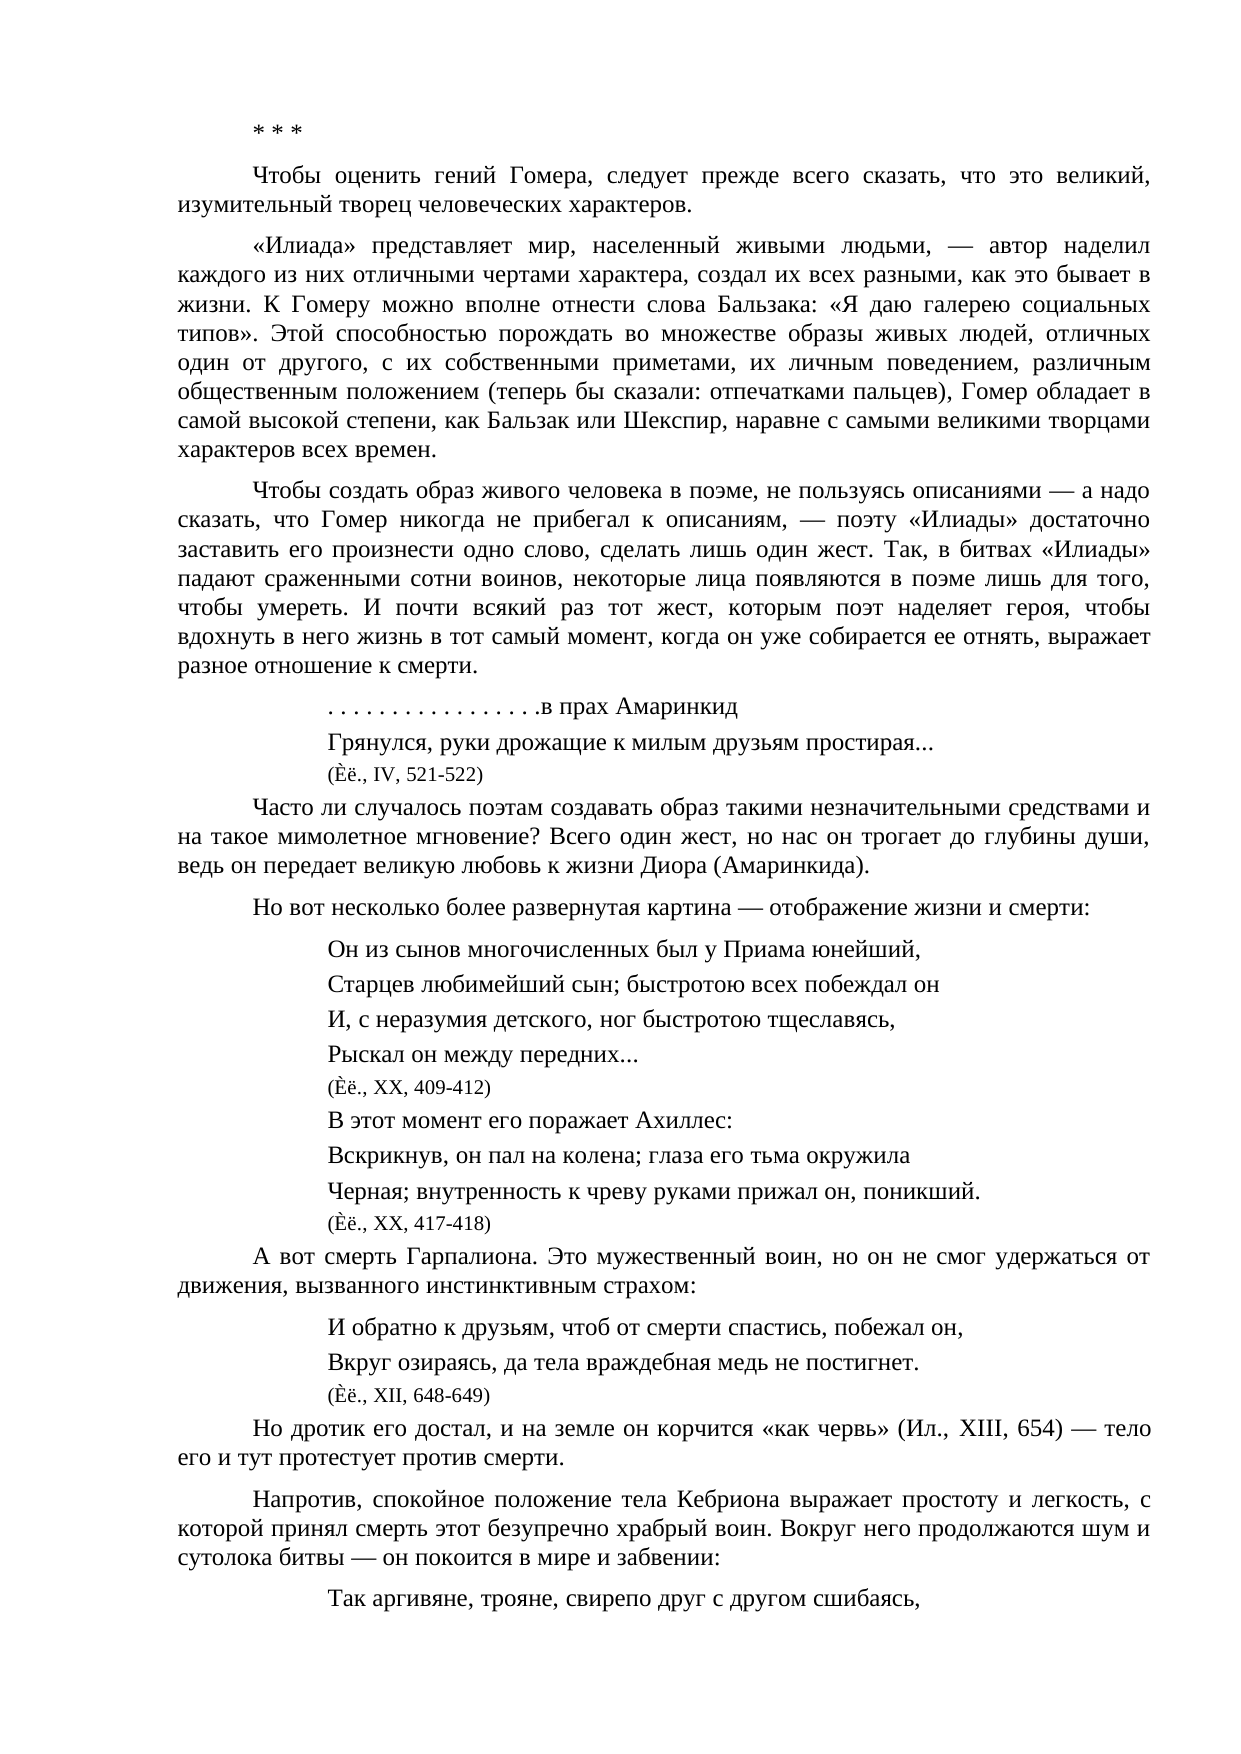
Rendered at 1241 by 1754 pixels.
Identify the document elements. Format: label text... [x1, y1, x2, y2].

text Напротив, спокойное положение тела Кебриона выражает простоту и легкость, с которой принял смерть этот безупречно храбрый воин. Вокруг него продолжаются шум и сутолока битвы — он покоится в мире и забвении: [177, 1483, 1152, 1571]
text (Èë., IV, 521-522) [327, 762, 1152, 786]
text В этот момент его поражает Ахиллес: [327, 1105, 1152, 1134]
text (Èë., XX, 417-418) [327, 1211, 1152, 1235]
text Так аргивяне, трояне, свирепо друг с другом сшибаясь, [327, 1583, 1152, 1612]
text Он из сынов многочисленных был у Приама юнейший, [327, 933, 1152, 962]
text Грянулся, руки дрожащие к милым друзьям простирая... [327, 727, 1152, 756]
text * * * [177, 118, 1152, 147]
text Чтобы оценить гений Гомера, следует прежде всего сказать, что это великий, изумительный творец человеческих характеров. [177, 160, 1152, 218]
text А вот смерть Гарпалиона. Это мужественный воин, но он не смог удержаться от движения, вызванного инстинктивным страхом: [177, 1241, 1152, 1299]
text «Илиада» представляет мир, населенный живыми людьми, — автор наделил каждого из них отличными чертами характера, создал их всех разными, как это бывает в жизни. К Гомеру можно вполне отнести слова Бальзака: «Я даю галерею социальных типов». Этой способностью порождать во множестве образы живых людей, отличных один от другого, с их собственными приметами, их личным поведением, различным общественным положением (теперь бы сказали: отпечатками пальцев), Гомер обладает в самой высокой степени, как Бальзак или Шекспир, наравне с самыми великими творцами характеров всех времен. [177, 230, 1152, 463]
text Вскрикнув, он пал на колена; глаза его тьма окружила [327, 1140, 1152, 1169]
text Но дротик его достал, и на земле он корчится «как червь» (Ил., XIII, 654) — тело его и тут протестует против смерти. [177, 1413, 1152, 1471]
text Старцев любимейший сын; быстротою всех побеждал он [327, 969, 1152, 998]
text Часто ли случалось поэтам создавать образ такими незначительными средствами и на такое мимолетное мгновение? Всего один жест, но нас он трогает до глубины души, ведь он передает великую любовь к жизни Диора (Амаринкида). [177, 792, 1152, 879]
text Черная; внутренность к чреву руками прижал он, поникший. [327, 1176, 1152, 1205]
text И обратно к друзьям, чтоб от смерти спастись, побежал он, [327, 1312, 1152, 1341]
text Чтобы создать образ живого человека в поэме, не пользуясь описаниями — а надо сказать, что Гомер никогда не прибегал к описаниям, — поэту «Илиады» достаточно заставить его произнести одно слово, сделать лишь один жест. Так, в битвах «Илиады» падают сраженными сотни воинов, некоторые лица появляются в поэме лишь для того, чтобы умереть. И почти всякий раз тот жест, которым поэт наделяет героя, чтобы вдохнуть в него жизнь в тот самый момент, когда он уже собирается ее отнять, выражает разное отношение к смерти. [177, 475, 1152, 679]
text И, с неразумия детского, ног быстротою тщеславясь, [327, 1004, 1152, 1033]
text (Èë., XII, 648-649) [327, 1382, 1152, 1407]
text Рыскал он между передних... [327, 1039, 1152, 1068]
text Вкруг озираясь, да тела враждебная медь не постигнет. [327, 1347, 1152, 1376]
text . . . . . . . . . . . . . . . . .в прах Амаринкид [327, 691, 1152, 720]
text (Èë., XX, 409-412) [327, 1075, 1152, 1099]
text Но вот несколько более развернутая картина — отображение жизни и смерти: [177, 892, 1152, 921]
